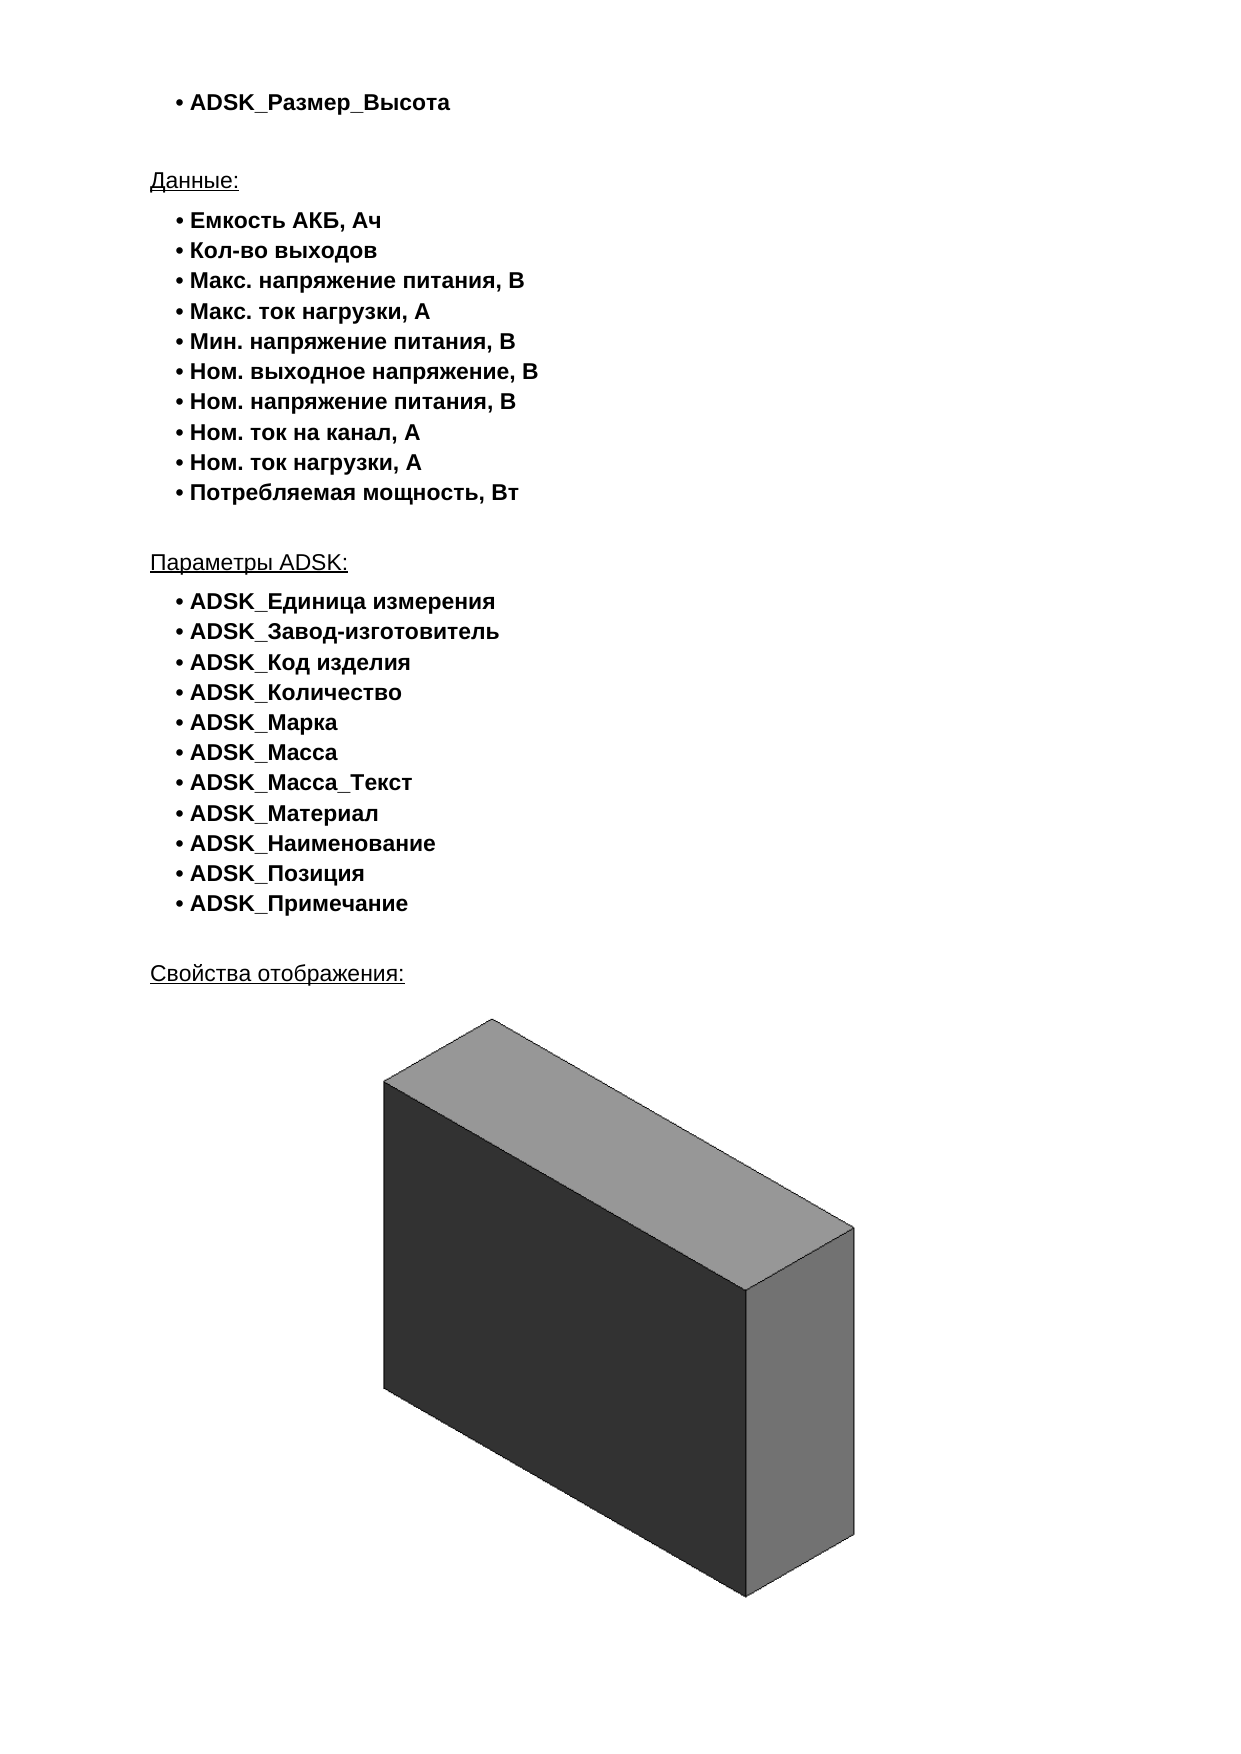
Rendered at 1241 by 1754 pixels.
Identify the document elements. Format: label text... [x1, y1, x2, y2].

text • ADSK_Единица измерения [150, 588, 1090, 614]
text • ADSK_Размер_Высота [150, 88, 1090, 115]
text • ADSK_Наименование [150, 830, 1090, 856]
text • ADSK_Количество [150, 679, 1090, 705]
text • ADSK_Код изделия [150, 648, 1090, 675]
text • ADSK_Марка [150, 709, 1090, 735]
text • Мин. напряжение питания, В [150, 328, 1090, 354]
picture [374, 999, 866, 1604]
text • Макс. ток нагрузки, А [150, 298, 1090, 324]
text • ADSK_Примечание [150, 890, 1090, 916]
text • Ном. напряжение питания, В [150, 388, 1090, 414]
text • Ном. ток нагрузки, А [150, 449, 1090, 475]
text • Потребляемая мощность, Вт [150, 479, 1090, 505]
text • ADSK_Позиция [150, 860, 1090, 886]
text Свойства отображения: [150, 960, 1090, 986]
text • ADSK_Материал [150, 799, 1090, 826]
text • Ном. выходное напряжение, В [150, 358, 1090, 384]
text Параметры ADSK: [150, 548, 1090, 575]
text • ADSK_Масса_Текст [150, 769, 1090, 796]
text • ADSK_Завод-изготовитель [150, 618, 1090, 644]
text • ADSK_Масса [150, 739, 1090, 765]
text Данные: [150, 167, 1090, 194]
text • Макс. напряжение питания, В [150, 267, 1090, 294]
text • Ном. ток на канал, А [150, 418, 1090, 445]
text • Емкость АКБ, Ач [150, 207, 1090, 233]
text • Кол-во выходов [150, 237, 1090, 263]
